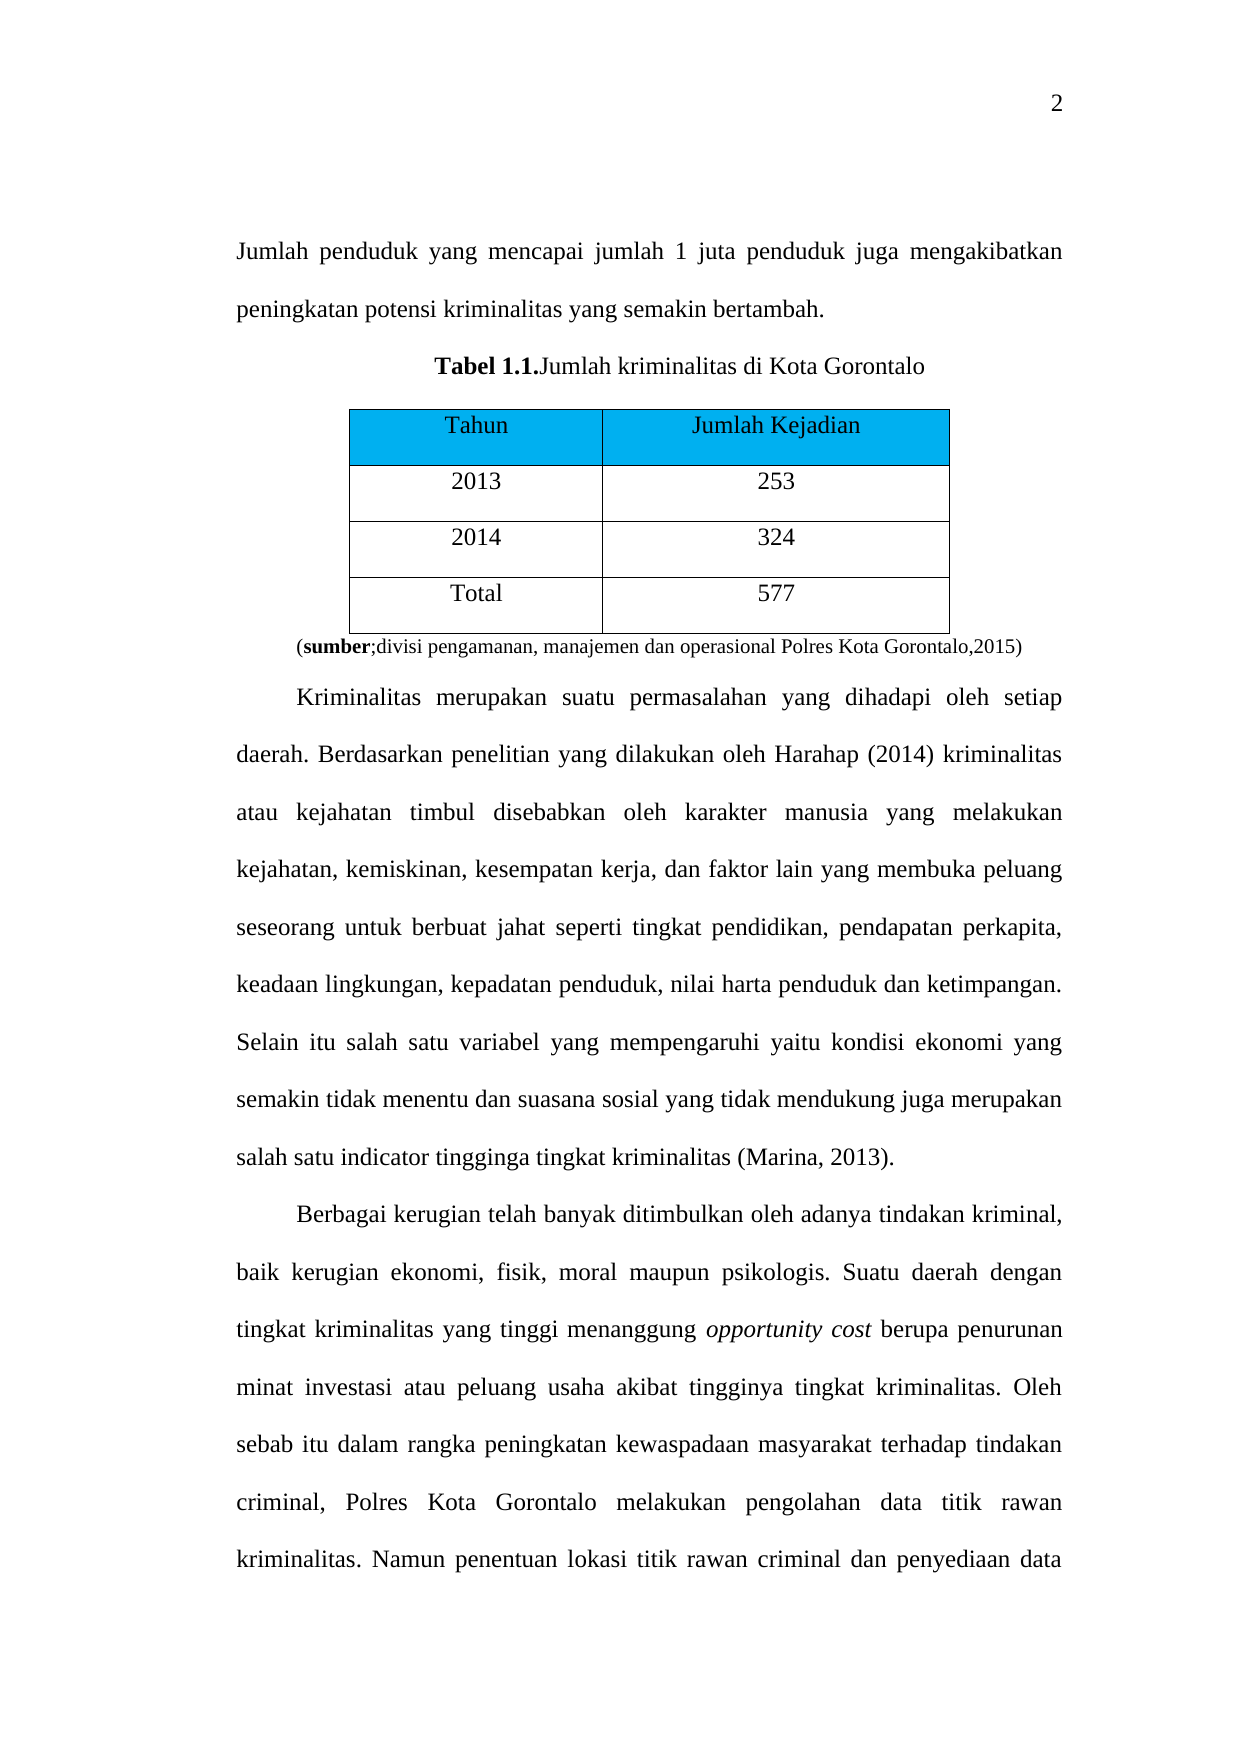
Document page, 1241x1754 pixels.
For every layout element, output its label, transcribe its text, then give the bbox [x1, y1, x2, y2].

table_cell 2014 [350, 522, 602, 577]
table_cell Total [350, 578, 602, 633]
text (sumber;divisi pengamanan, manajemen dan operasional Polres Kota Gorontalo,2015) [236, 634, 1063, 658]
table_cell 2013 [350, 466, 602, 521]
table_header Jumlah Kejadian [603, 410, 949, 465]
text Tabel 1.1.Jumlah kriminalitas di Kota Gorontalo [236, 351, 1063, 380]
table_cell 324 [603, 522, 949, 577]
table_cell 577 [603, 578, 949, 633]
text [236, 236, 1063, 322]
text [236, 1199, 1063, 1573]
text Kriminalitas merupakan suatu permasalahan yang dihadapi oleh setiap daerah. Berdasarkan penelitian yang dilakukan oleh Harahap (2014) kriminalitas atau kejahatan timbul disebabkan oleh karakter manusia yang melakukan kejahatan, kemiskinan, kesempatan kerja, dan faktor lain yang membuka peluang seseorang untuk berbuat jahat seperti tingkat pendidikan, pendapatan perkapita, keadaan lingkungan, kepadatan penduduk, nilai harta penduduk dan ketimpangan. Selain itu salah satu variabel yang mempengaruhi yaitu kondisi ekonomi yang semakin tidak menentu dan suasana sosial yang tidak mendukung juga merupakan salah satu indicator tingginga tingkat kriminalitas (Marina, 2013). [236, 682, 1063, 1171]
table_header Tahun [350, 410, 602, 465]
table_cell 253 [603, 466, 949, 521]
